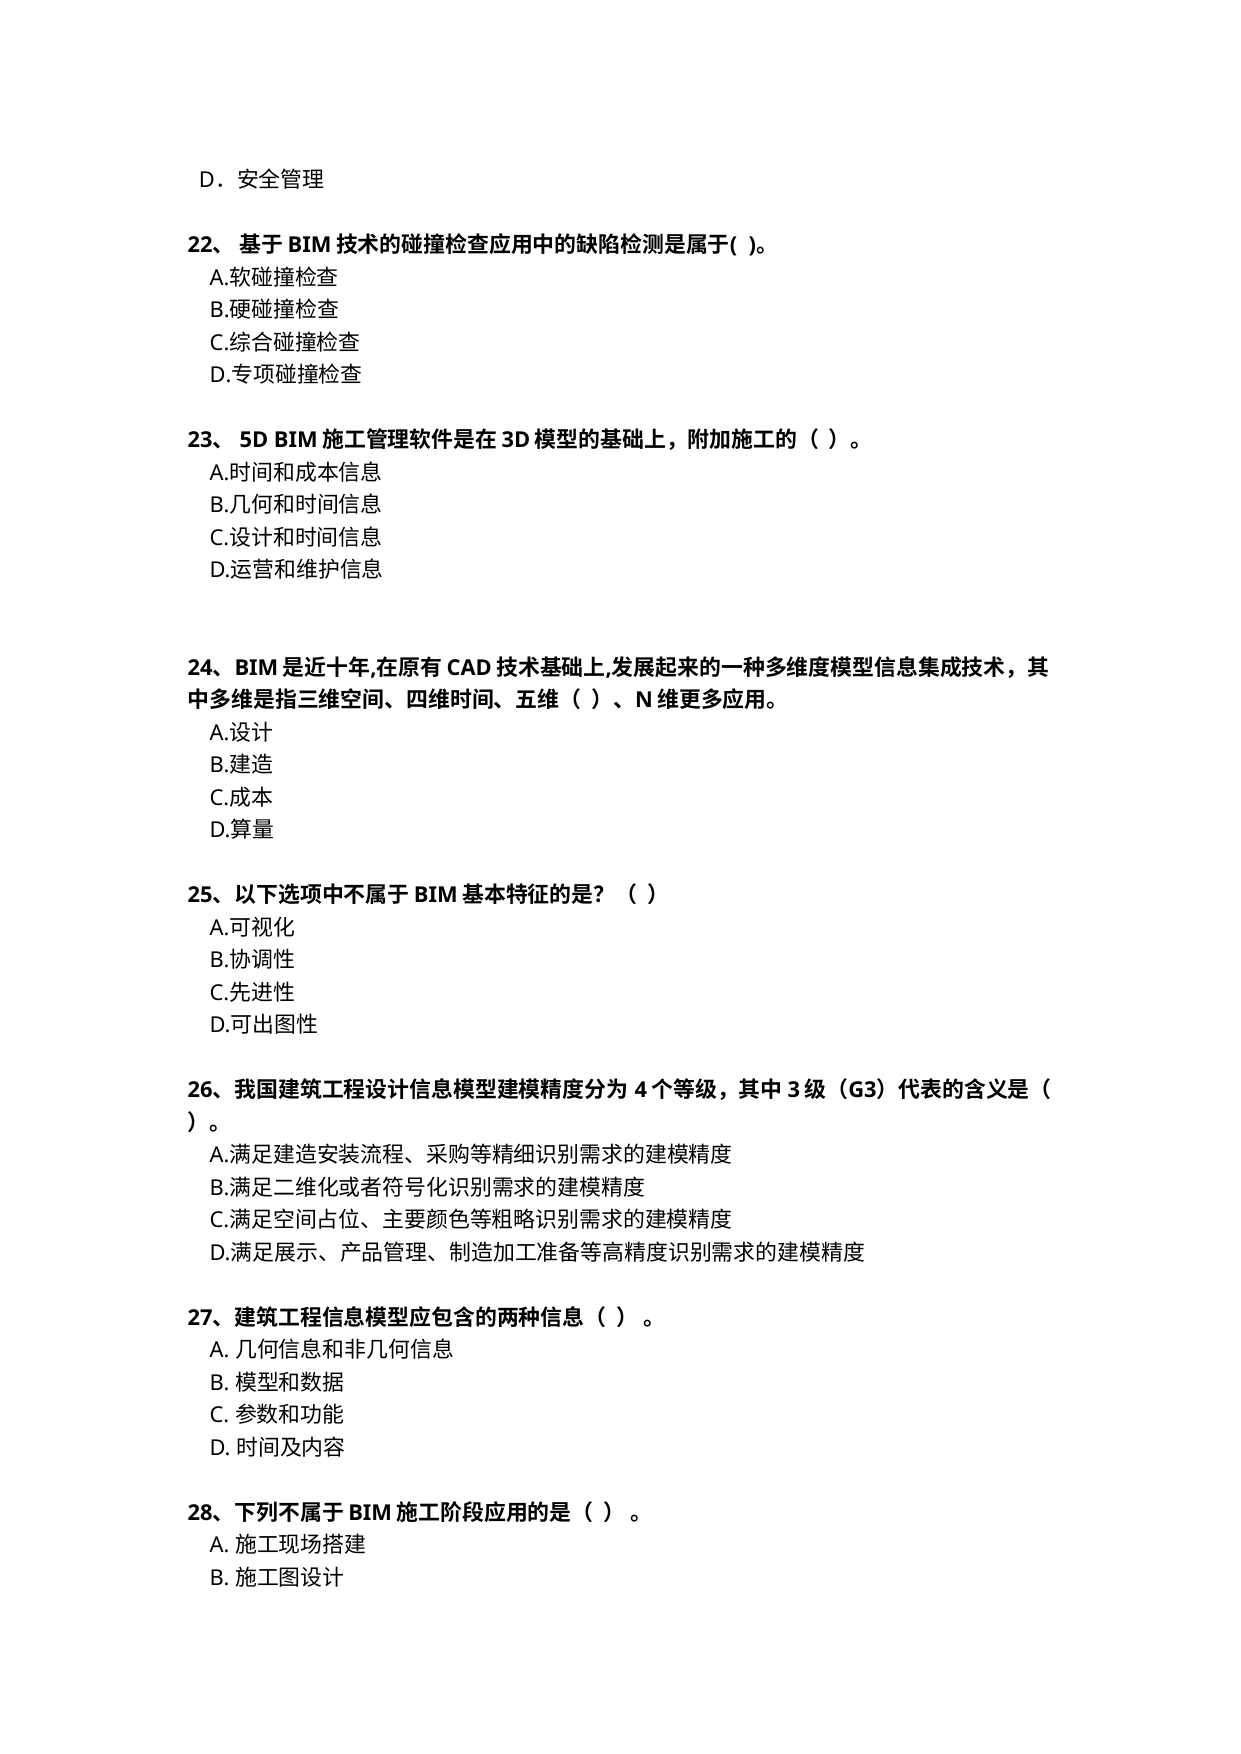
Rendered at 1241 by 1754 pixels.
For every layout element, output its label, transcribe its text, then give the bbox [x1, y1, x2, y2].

text B.建造 [187, 747, 1053, 779]
text D.专项碰撞检查 [187, 357, 1053, 389]
text C.成本 [187, 779, 1053, 812]
text B.协调性 [187, 942, 1053, 974]
text 23、 5D BIM施工管理软件是在3D模型的基础上，附加施工的（ ）。 [187, 422, 1053, 454]
list 24、BIM是近十年,在原有CAD技术基础上,发展起来的一种多维度模型信息集成技术，其中多维是指三维空间、四维时间、五维（ ）、N维更多应用。 [187, 649, 1053, 714]
text D．安全管理 [187, 162, 1053, 194]
list 时间及内容 [209, 1429, 1053, 1462]
list 施工现场搭建 [209, 1527, 1053, 1559]
list 26、我国建筑工程设计信息模型建模精度分为4个等级，其中3级（G3）代表的含义是（ ）。 [187, 1072, 1053, 1137]
text A.设计 [187, 714, 1053, 747]
text D.运营和维护信息 [187, 552, 1053, 584]
list 参数和功能 [209, 1397, 1053, 1429]
text A.满足建造安装流程、采购等精细识别需求的建模精度 [187, 1137, 1053, 1169]
list 模型和数据 [209, 1364, 1053, 1397]
list 28、下列不属于BIM施工阶段应用的是（ ） 。 [187, 1494, 1053, 1527]
text C.满足空间占位、主要颜色等粗略识别需求的建模精度 [187, 1202, 1053, 1234]
list 27、建筑工程信息模型应包含的两种信息（ ） 。 [187, 1299, 1053, 1332]
text B.几何和时间信息 [187, 487, 1053, 519]
text A.可视化 [187, 909, 1053, 942]
text B.硬碰撞检查 [187, 292, 1053, 324]
list 施工图设计 [209, 1559, 1053, 1592]
text A.软碰撞检查 [187, 259, 1053, 292]
text D.算量 [187, 812, 1053, 844]
text C.综合碰撞检查 [187, 324, 1053, 357]
text B.满足二维化或者符号化识别需求的建模精度 [187, 1169, 1053, 1202]
list 25、以下选项中不属于BIM基本特征的是？（ ） [187, 877, 1053, 909]
text D.可出图性 [187, 1007, 1053, 1039]
text D.满足展示、产品管理、制造加工准备等高精度识别需求的建模精度 [187, 1234, 1053, 1267]
text C.设计和时间信息 [187, 519, 1053, 552]
text C.先进性 [187, 974, 1053, 1007]
list 几何信息和非几何信息 [209, 1332, 1053, 1364]
text 22、 基于BIM技术的碰撞检查应用中的缺陷检测是属于( )。 [187, 227, 1053, 259]
text A.时间和成本信息 [187, 454, 1053, 487]
